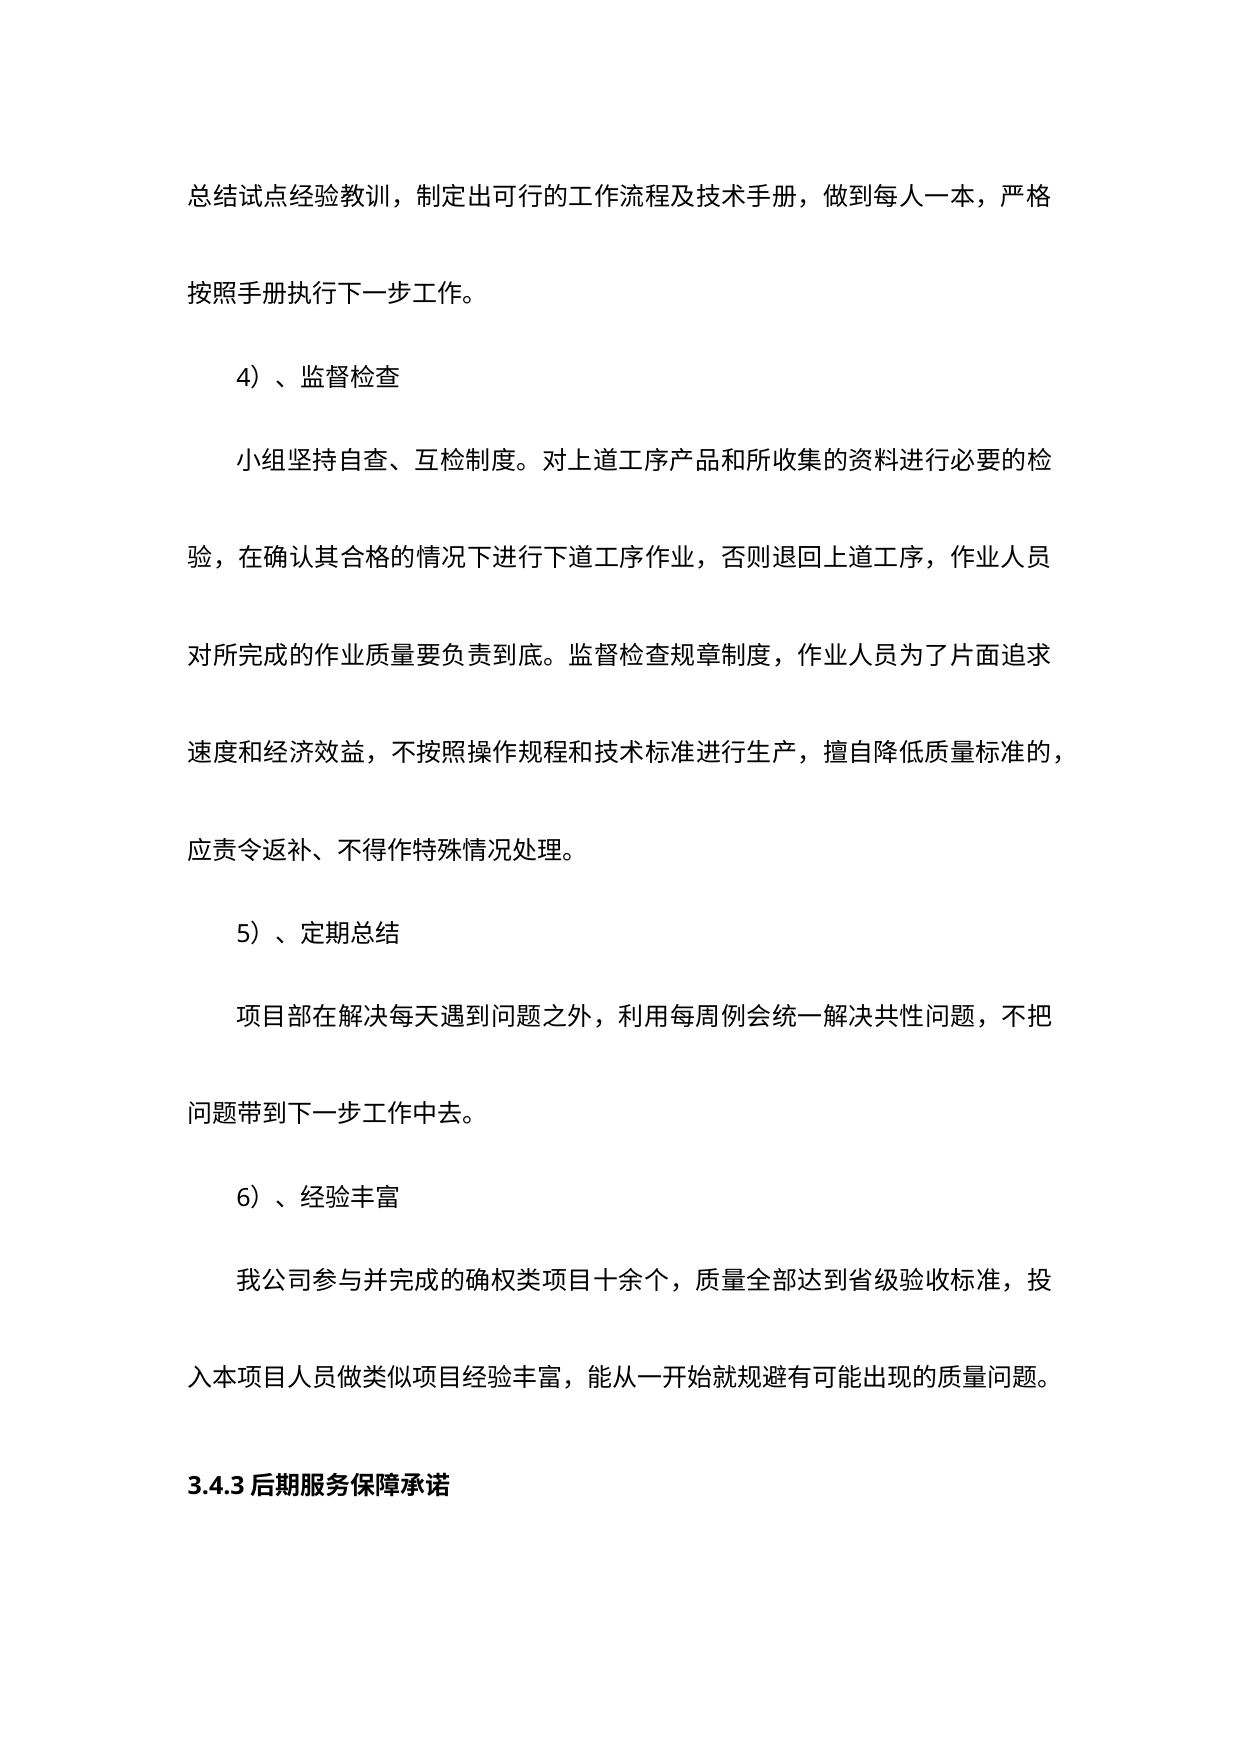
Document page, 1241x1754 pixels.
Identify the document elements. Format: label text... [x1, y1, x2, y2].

text 我公司参与并完成的确权类项目十余个，质量全部达到省级验收标准，投入本项目人员做类似项目经验丰富，能从一开始就规避有可能出现的质量问题。 [187, 1246, 1053, 1408]
text 3.4.3后期服务保障承诺 [187, 1451, 1053, 1516]
text 项目部在解决每天遇到问题之外，利用每周例会统一解决共性问题，不把问题带到下一步工作中去。 [187, 982, 1053, 1144]
text 小组坚持自查、互检制度。对上道工序产品和所收集的资料进行必要的检验，在确认其合格的情况下进行下道工序作业，否则退回上道工序，作业人员对所完成的作业质量要负责到底。监督检查规章制度，作业人员为了片面追求速度和经济效益，不按照操作规程和技术标准进行生产，擅自降低质量标准的，应责令返补、不得作特殊情况处理。 [187, 426, 1053, 881]
text 6）、经验丰富 [187, 1163, 1053, 1228]
text 5）、定期总结 [187, 899, 1053, 964]
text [187, 162, 1053, 324]
text 4）、监督检查 [187, 343, 1053, 408]
